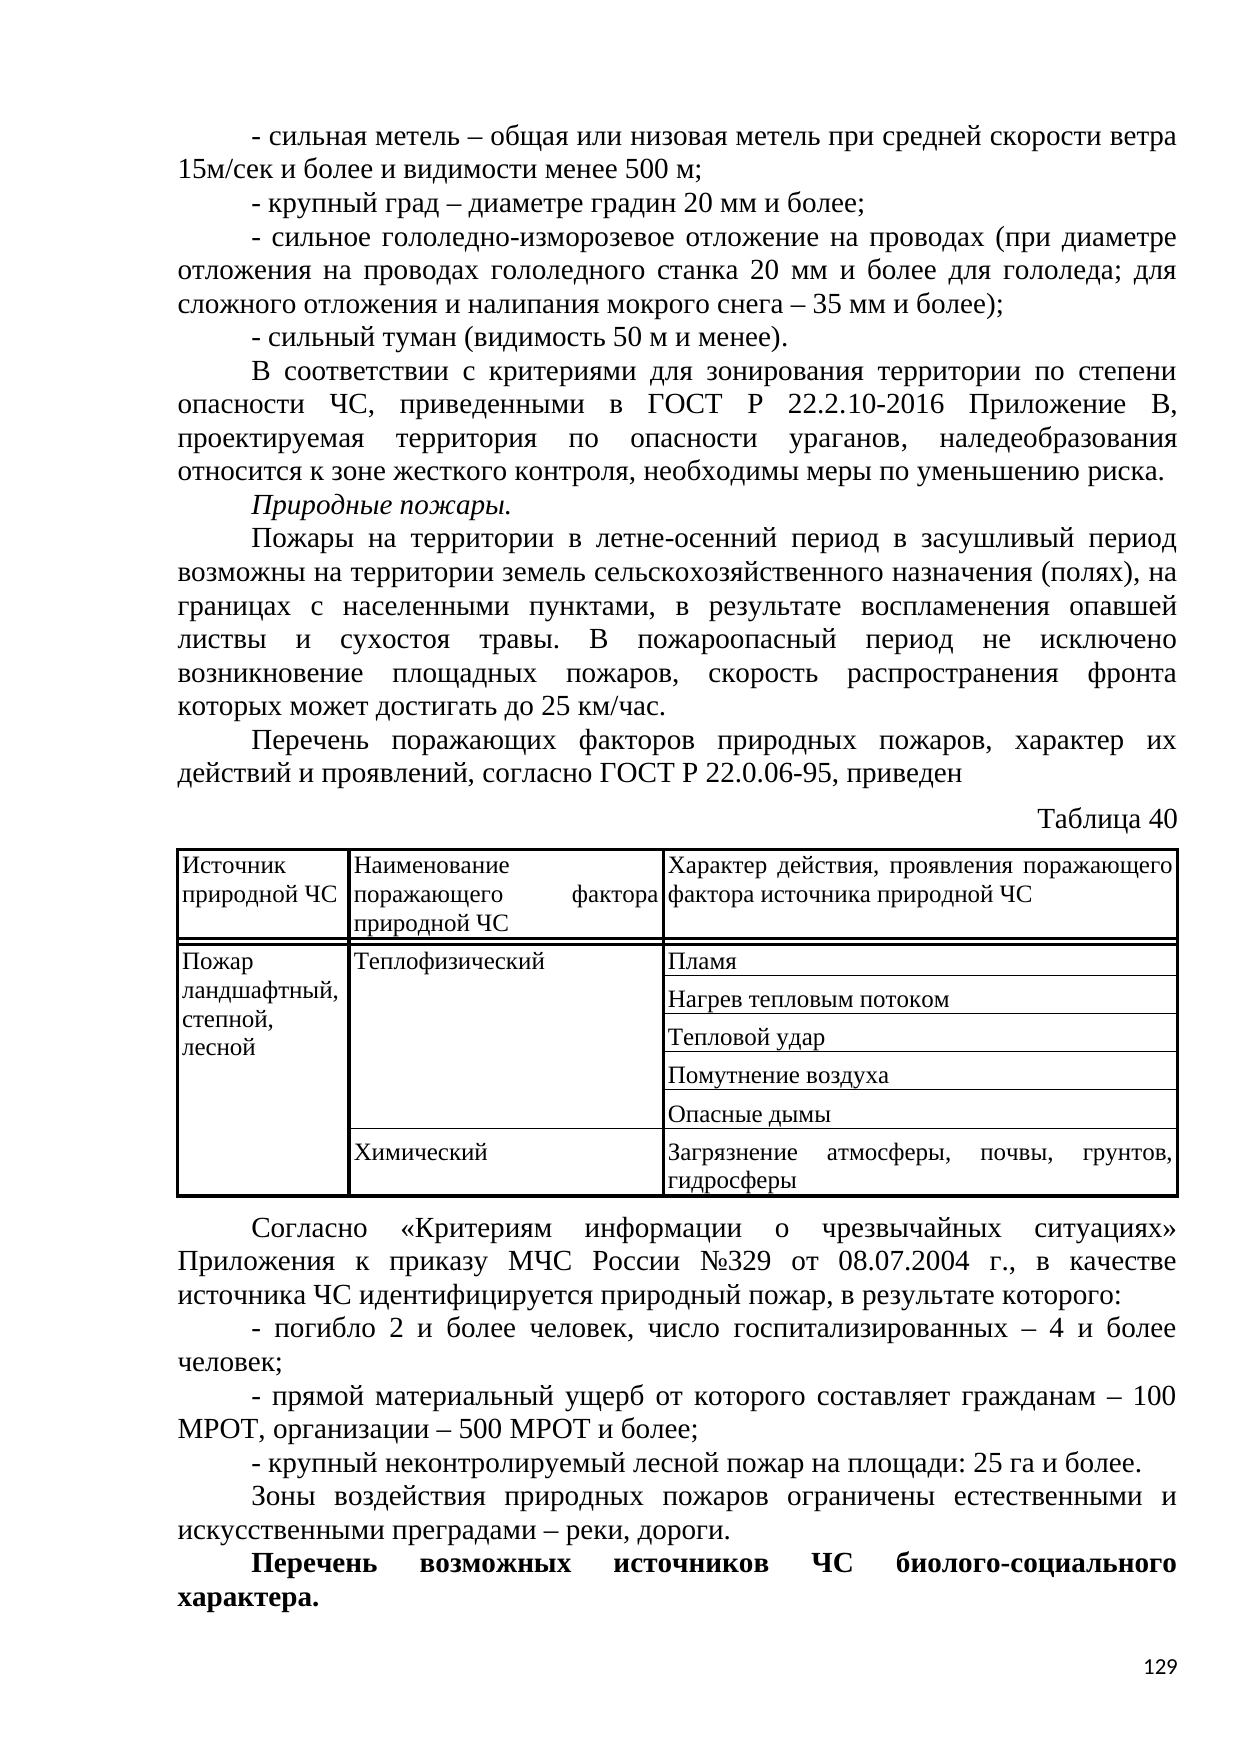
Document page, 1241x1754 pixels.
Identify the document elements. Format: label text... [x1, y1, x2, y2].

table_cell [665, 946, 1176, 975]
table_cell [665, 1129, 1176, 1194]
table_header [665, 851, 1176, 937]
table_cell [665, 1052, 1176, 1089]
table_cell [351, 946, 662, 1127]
text - крупный неконтролируемый лесной пожар на площади: 25 га и более. [177, 1445, 1178, 1478]
text - погибло 2 и более человек, число госпитализированных – 4 и более человек; [177, 1311, 1178, 1378]
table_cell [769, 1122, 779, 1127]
text - крупный град – диаметре градин 20 мм и более; [177, 185, 1178, 219]
text Согласно «Критериям информации о чрезвычайных ситуациях» Приложения к приказу МЧС России №329 от 08.07.2004 г., в качестве источника ЧС идентифицируется природный пожар, в результате которого: [177, 1210, 1178, 1311]
text - сильное гололедно-изморозевое отложение на проводах (при диаметре отложения на проводах гололедного станка 20 мм и более для гололеда; для сложного отложения и налипания мокрого снега – 35 мм и более); [177, 219, 1178, 319]
text В соответствии с критериями для зонирования территории по степени опасности ЧС, приведенными в ГОСТ Р 22.2.10-2016 Приложение В, проектируемая территория по опасности ураганов, наледеобразования относится к зоне жесткого контроля, необходимы меры по уменьшению риска. [177, 353, 1178, 487]
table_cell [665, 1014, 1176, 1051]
text - сильный туман (видимость 50 м и менее). [177, 319, 1178, 353]
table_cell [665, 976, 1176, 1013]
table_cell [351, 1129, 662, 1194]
text Перечень поражающих факторов природных пожаров, характер их действий и проявлений, согласно ГОСТ Р 22.0.06-95, приведен [177, 722, 1178, 789]
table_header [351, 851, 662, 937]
text Перечень возможных источников ЧС биолого-социального характера. [177, 1545, 1178, 1612]
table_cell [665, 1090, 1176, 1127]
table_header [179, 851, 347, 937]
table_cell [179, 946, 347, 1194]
text Природные пожары. [177, 487, 1178, 521]
text - сильная метель – общая или низовая метель при средней скорости ветра 15м/сек и более и видимости менее 500 м; [177, 118, 1178, 185]
text - прямой материальный ущерб от которого составляет гражданам – 100 МРОТ, организации – 500 МРОТ и более; [177, 1378, 1178, 1445]
text Пожары на территории в летне-осенний период в засушливый период возможны на территории земель сельскохозяйственного назначения (полях), на границах с населенными пунктами, в результате воспламенения опавшей листвы и сухостоя травы. В пожароопасный период не исключено возникновение площадных пожаров, скорость распространения фронта которых может достигать до 25 км/час. [177, 521, 1178, 722]
text Таблица 40 [177, 801, 1178, 835]
text Зоны воздействия природных пожаров ограничены естественными и искусственными преградами – реки, дороги. [177, 1478, 1178, 1545]
